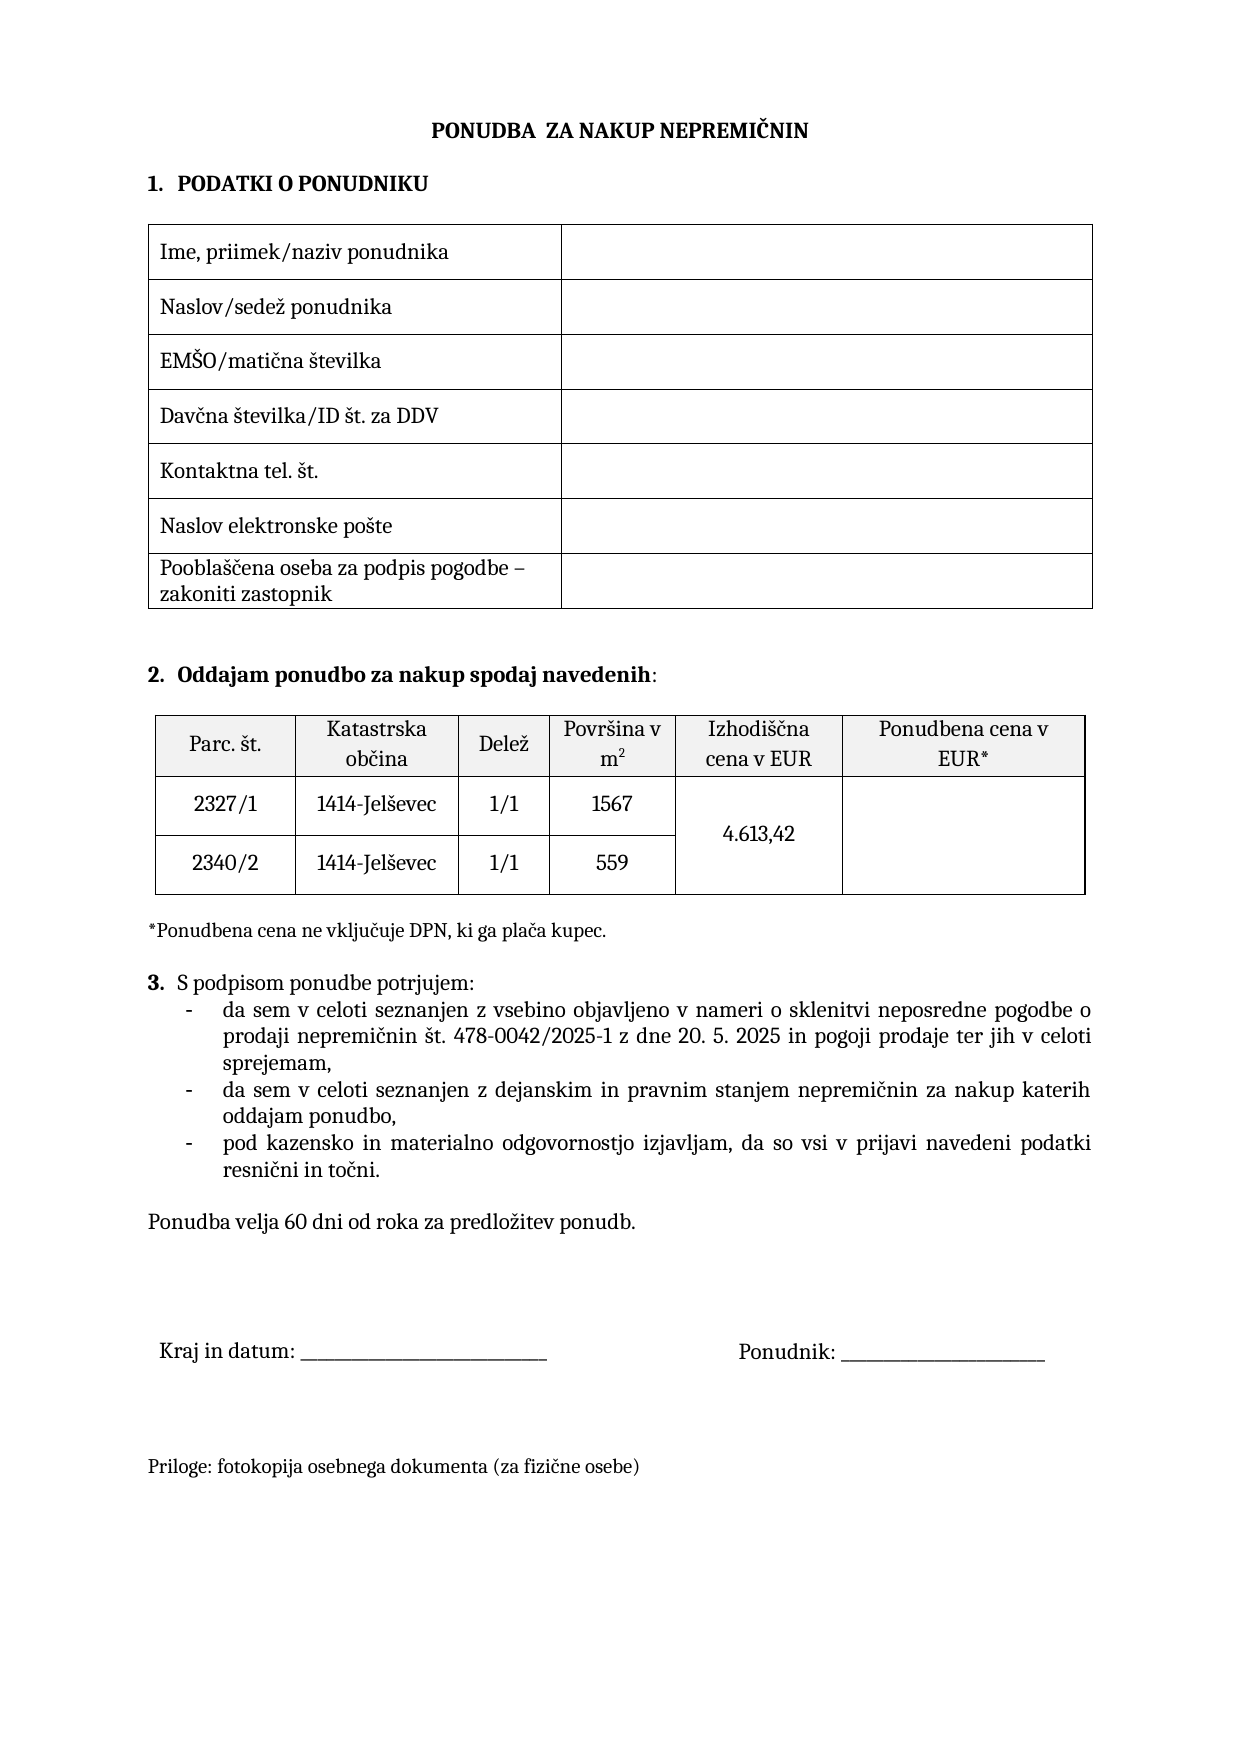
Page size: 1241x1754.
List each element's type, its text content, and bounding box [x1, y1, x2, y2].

table_cell [562, 444, 1092, 498]
table_cell [562, 390, 1092, 443]
table_header Delež [459, 716, 549, 776]
table_header Izhodiščna cena v EUR [676, 716, 842, 776]
table_header Parc. št. [156, 716, 295, 776]
list S podpisom ponudbe potrjujem: [148, 969, 1092, 996]
list da sem v celoti seznanjen z vsebino objavljeno v nameri o sklenitvi neposredne pogodbe o prodaji nepremičnin št. 478-0042/2025-1 z dne 20. 5. 2025 in pogoji prodaje ter jih v celoti sprejemam, [185, 996, 1092, 1076]
table_cell 4.613,42 [676, 777, 842, 894]
table_cell Kontaktna tel. št. [149, 444, 561, 498]
table_cell 2340/2 [156, 836, 295, 894]
list PODATKI O PONUDNIKU [148, 171, 1092, 197]
table_cell 1567 [550, 777, 675, 835]
text PONUDBA ZA NAKUP NEPREMIČNIN [148, 118, 1092, 144]
table_cell Naslov/sedež ponudnika [149, 280, 561, 333]
table_cell [843, 777, 1084, 894]
table_cell 1414-Jelševec [296, 836, 458, 894]
table_header Kraj in datum: _____________________________ [148, 1311, 602, 1382]
table_cell 1/1 [459, 836, 549, 894]
table_header Ime, priimek/naziv ponudnika [149, 225, 561, 279]
table_cell [562, 280, 1092, 333]
table_cell [562, 335, 1092, 388]
table_cell [562, 499, 1092, 553]
list da sem v celoti seznanjen z dejanskim in pravnim stanjem nepremičnin za nakup katerih oddajam ponudbo, [185, 1076, 1092, 1129]
table_header Ponudbena cena v EUR* [843, 716, 1084, 776]
table_header Katastrska občina [296, 716, 458, 776]
table_header Ponudnik: ________________________ [602, 1311, 1056, 1382]
table_cell 2327/1 [156, 777, 295, 835]
table_cell 1414-Jelševec [296, 777, 458, 835]
table_header [562, 225, 1092, 279]
table_cell 1/1 [459, 777, 549, 835]
list Oddajam ponudbo za nakup spodaj navedenih: [148, 662, 1092, 688]
table_cell Naslov elektronske pošte [149, 499, 561, 553]
table_cell [562, 554, 1092, 608]
text *Ponudbena cena ne vključuje DPN, ki ga plača kupec. [148, 919, 1092, 943]
table_header Površina v m2 [550, 716, 675, 776]
table_cell Davčna številka/ID št. za DDV [149, 390, 561, 443]
table_cell Pooblaščena oseba za podpis pogodbe – zakoniti zastopnik [149, 554, 561, 608]
text Ponudba velja 60 dni od roka za predložitev ponudb. [148, 1209, 1092, 1235]
list pod kazensko in materialno odgovornostjo izjavljam, da so vsi v prijavi navedeni podatki resnični in točni. [185, 1129, 1092, 1183]
table_cell EMŠO/matična številka [149, 335, 561, 388]
text Priloge: fotokopija osebnega dokumenta (za fizične osebe) [148, 1454, 1092, 1478]
table_cell 559 [550, 836, 675, 894]
